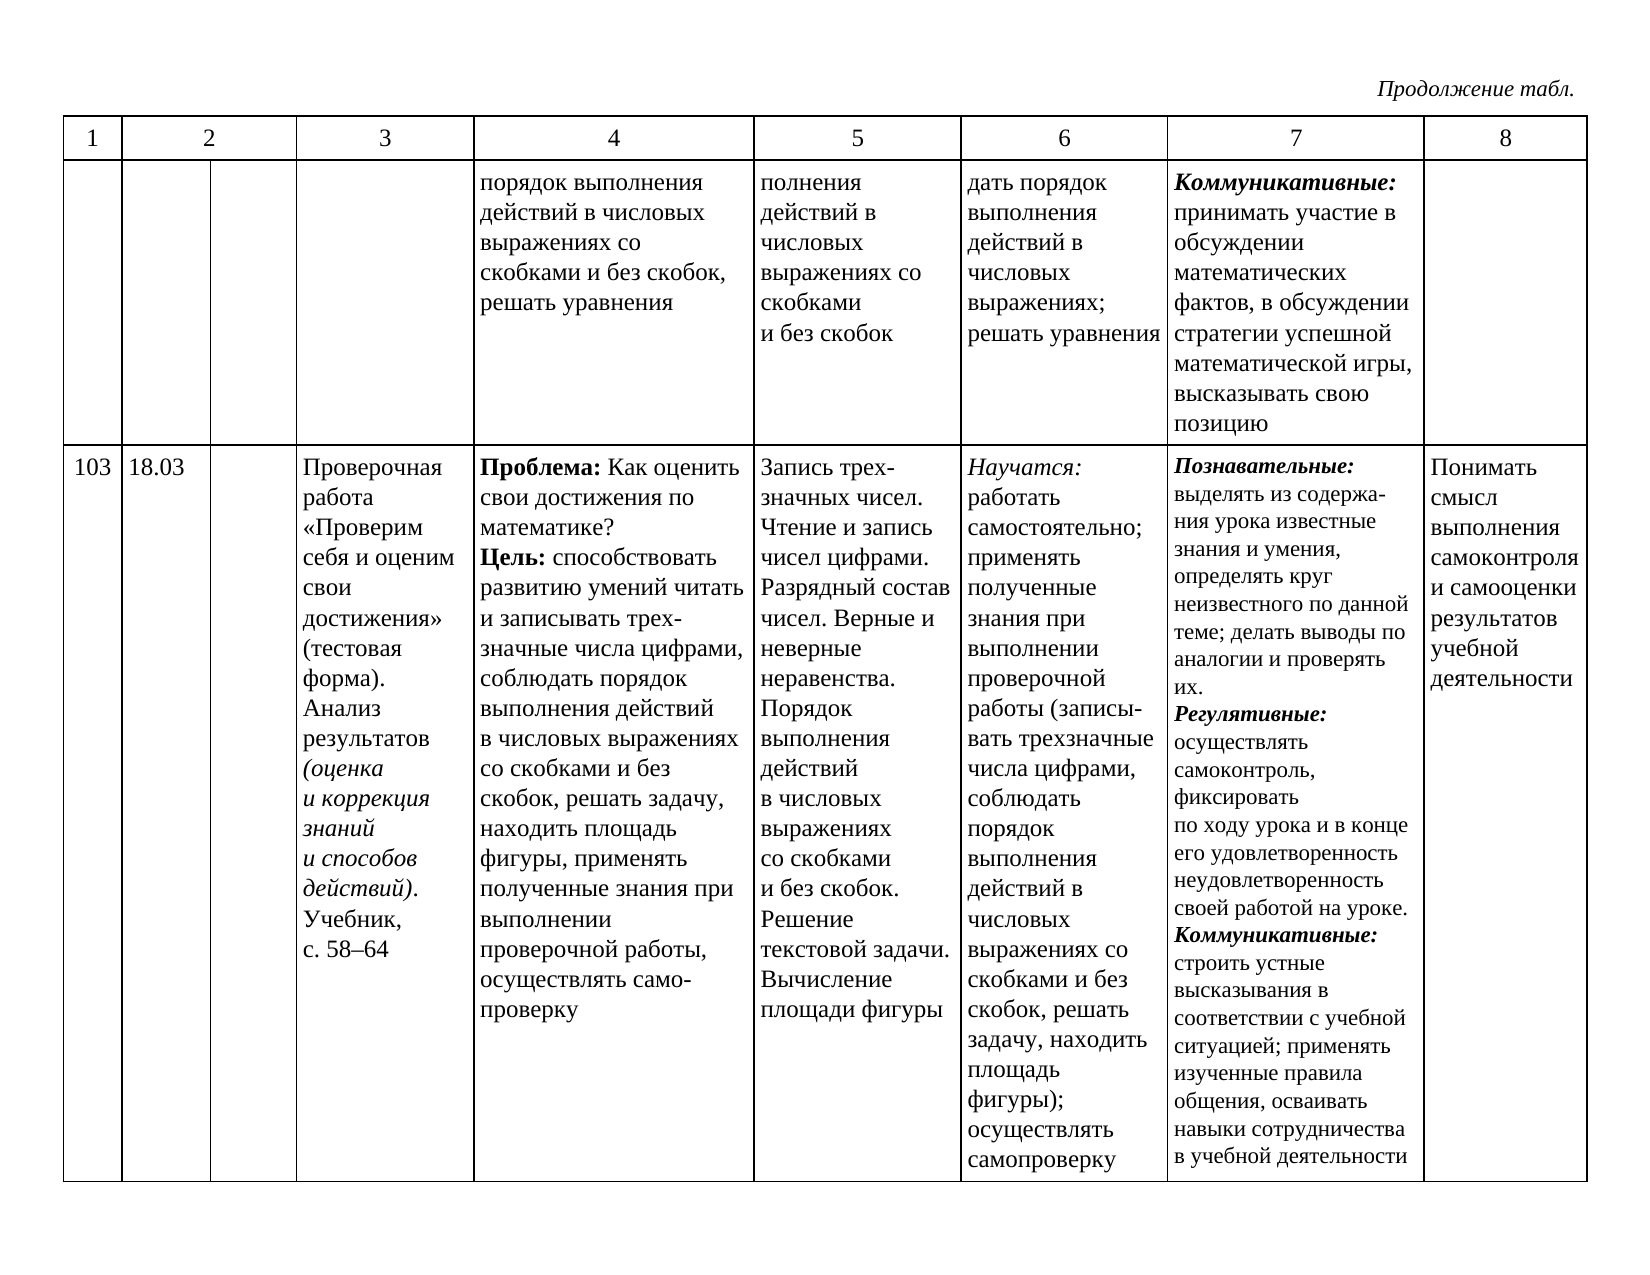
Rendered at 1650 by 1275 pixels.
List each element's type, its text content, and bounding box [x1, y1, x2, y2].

text Продолжение табл. [75, 75, 1575, 101]
table_header 8 [1425, 117, 1586, 159]
table_cell дать порядок выполнения действий в числовых выражениях; решать уравнения [962, 161, 1167, 444]
table_header 1 [64, 117, 121, 159]
table_cell [1425, 161, 1586, 444]
table_cell Понимать смысл выполнения самоконтроля и самооценки результатов учебной деятельности [1425, 446, 1586, 1181]
table_cell Проблема: Как оценить свои достижения по математике? Цель: способствовать развитию умений читать и записывать трех-значные числа цифрами, соблюдать порядок выполнения действий в числовых выражениях со скобками и без скобок, решать задачу, находить площадь фигуры, применять полученные знания при выполнении проверочной работы, осуществлять само-проверку [475, 446, 753, 1181]
table_header 4 [475, 117, 753, 159]
table_header 7 [1168, 117, 1423, 159]
table_header 2 [123, 117, 296, 159]
table_cell 103 [64, 446, 121, 1181]
table_cell полнения действий в числовых выражениях со скобками и без скобок [755, 161, 960, 444]
table_cell Научатся: работать самостоятельно; применять полученные знания при выполнении проверочной работы (записы-вать трехзначные числа цифрами, соблюдать порядок выполнения действий в числовых выражениях со скобками и без скобок, решать задачу, находить площадь фигуры); осуществлять самопроверку [962, 446, 1167, 1181]
table_cell 18.03 [123, 446, 210, 1181]
table_cell Проверочная работа «Проверим себя и оценим свои достижения» (тестовая форма). Анализ результатов (оценка и коррекция знаний и способов действий). Учебник, с. 58–64 [297, 446, 473, 1181]
table_header 5 [755, 117, 960, 159]
table_header 3 [297, 117, 473, 159]
table_cell Познавательные: выделять из содержа-ния урока известные знания и умения, определять круг неизвестного по данной теме; делать выводы по аналогии и проверять их. Регулятивные: осуществлять самоконтроль, фиксировать по ходу урока и в конце его удовлетворенность неудовлетворенность своей работой на уроке. Коммуникативные: строить устные высказывания в соответствии с учебной ситуацией; применять изученные правила общения, осваивать навыки сотрудничества в учебной деятельности [1168, 446, 1423, 1181]
table_cell [211, 446, 296, 1181]
table_header 6 [962, 117, 1167, 159]
table_cell [123, 161, 210, 444]
table_cell Коммуникативные: принимать участие в обсуждении математических фактов, в обсуждении стратегии успешной математической игры, высказывать свою позицию [1168, 161, 1423, 444]
table_cell [297, 161, 473, 444]
table_cell Запись трех-значных чисел. Чтение и запись чисел цифрами. Разрядный состав чисел. Верные и неверные неравенства. Порядок выполнения действий в числовых выражениях со скобками и без скобок. Решение текстовой задачи. Вычисление площади фигуры [755, 446, 960, 1181]
table_cell [64, 161, 121, 444]
table_cell порядок выполнения действий в числовых выражениях со скобками и без скобок, решать уравнения [475, 161, 753, 444]
table_cell [211, 161, 296, 444]
